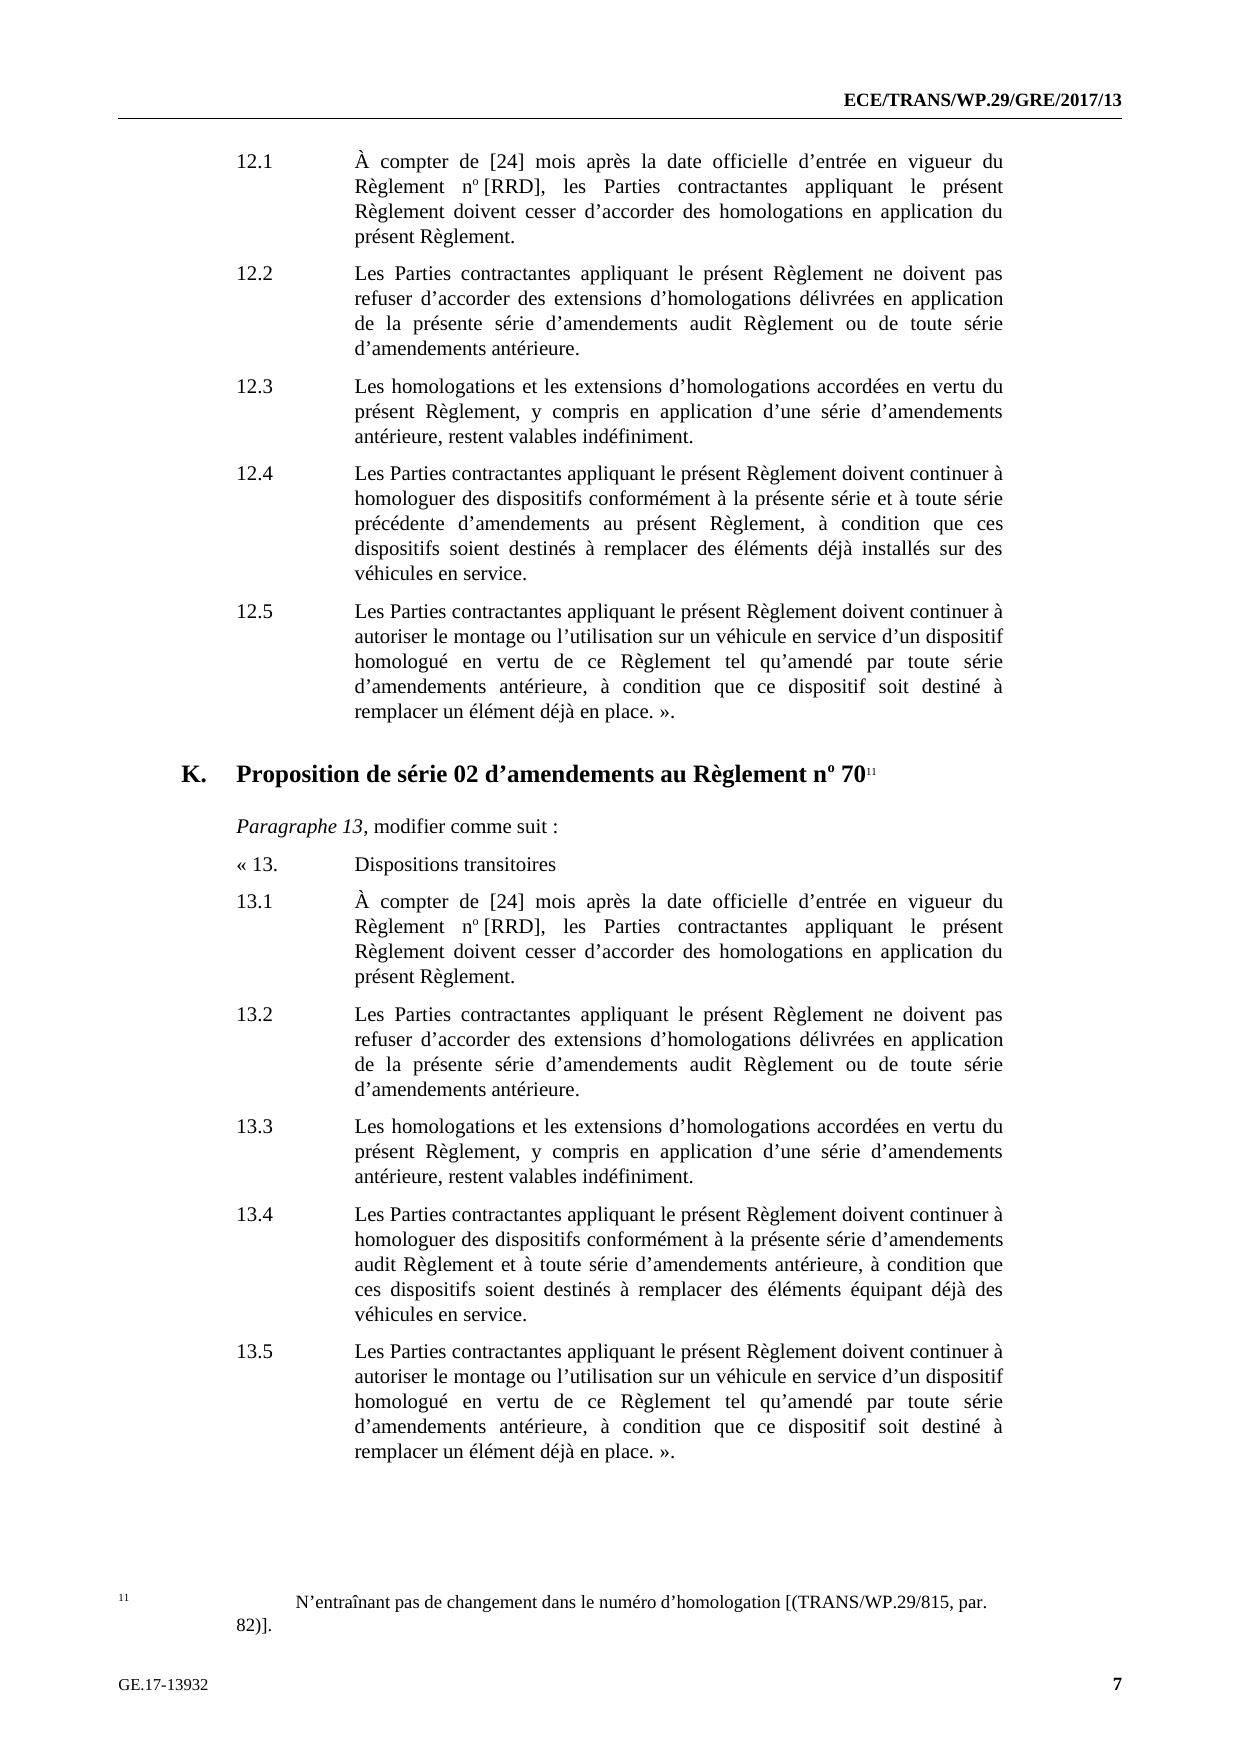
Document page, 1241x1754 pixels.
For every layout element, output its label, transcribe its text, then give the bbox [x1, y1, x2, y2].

text K. Proposition de série 02 d’amendements au Règlement no 70 [118, 760, 1004, 788]
text 13.4 Les Parties contractantes appliquant le présent Règlement doivent continuer à homologuer des dispositifs conformément à la présente série d’amendements audit Règlement et à toute série d’amendements antérieure, à condition que ces dispositifs soient destinés à remplacer des éléments équipant déjà des véhicules en service. [236, 1201, 1004, 1326]
text Paragraphe 13, modifier comme suit : [236, 813, 1004, 838]
text 13.1 À compter de [24] mois après la date officielle d’entrée en vigueur du Règlement no [RRD], les Parties contractantes appliquant le présent Règlement doivent cesser d’accorder des homologations en application du présent Règlement. [236, 888, 1004, 988]
text 12.2 Les Parties contractantes appliquant le présent Règlement ne doivent pas refuser d’accorder des extensions d’homologations délivrées en application de la présente série d’amendements audit Règlement ou de toute série d’amendements antérieure. [236, 260, 1004, 360]
text « 13. Dispositions transitoires [236, 851, 1004, 876]
text 13.3 Les homologations et les extensions d’homologations accordées en vertu du présent Règlement, y compris en application d’une série d’amendements antérieure, restent valables indéfiniment. [236, 1113, 1004, 1188]
text 12.5 Les Parties contractantes appliquant le présent Règlement doivent continuer à autoriser le montage ou l’utilisation sur un véhicule en service d’un dispositif homologué en vertu de ce Règlement tel qu’amendé par toute série d’amendements antérieure, à condition que ce dispositif soit destiné à remplacer un élément déjà en place. ». [236, 598, 1004, 723]
text 13.5 Les Parties contractantes appliquant le présent Règlement doivent continuer à autoriser le montage ou l’utilisation sur un véhicule en service d’un dispositif homologué en vertu de ce Règlement tel qu’amendé par toute série d’amendements antérieure, à condition que ce dispositif soit destiné à remplacer un élément déjà en place. ». [236, 1338, 1004, 1463]
text 12.4 Les Parties contractantes appliquant le présent Règlement doivent continuer à homologuer des dispositifs conformément à la présente série et à toute série précédente d’amendements au présent Règlement, à condition que ces dispositifs soient destinés à remplacer des éléments déjà installés sur des véhicules en service. [236, 460, 1004, 585]
text 12.1 À compter de [24] mois après la date officielle d’entrée en vigueur du Règlement no [RRD], les Parties contractantes appliquant le présent Règlement doivent cesser d’accorder des homologations en application du présent Règlement. [236, 148, 1004, 248]
text 12.3 Les homologations et les extensions d’homologations accordées en vertu du présent Règlement, y compris en application d’une série d’amendements antérieure, restent valables indéfiniment. [236, 373, 1004, 448]
text 13.2 Les Parties contractantes appliquant le présent Règlement ne doivent pas refuser d’accorder des extensions d’homologations délivrées en application de la présente série d’amendements audit Règlement ou de toute série d’amendements antérieure. [236, 1001, 1004, 1101]
